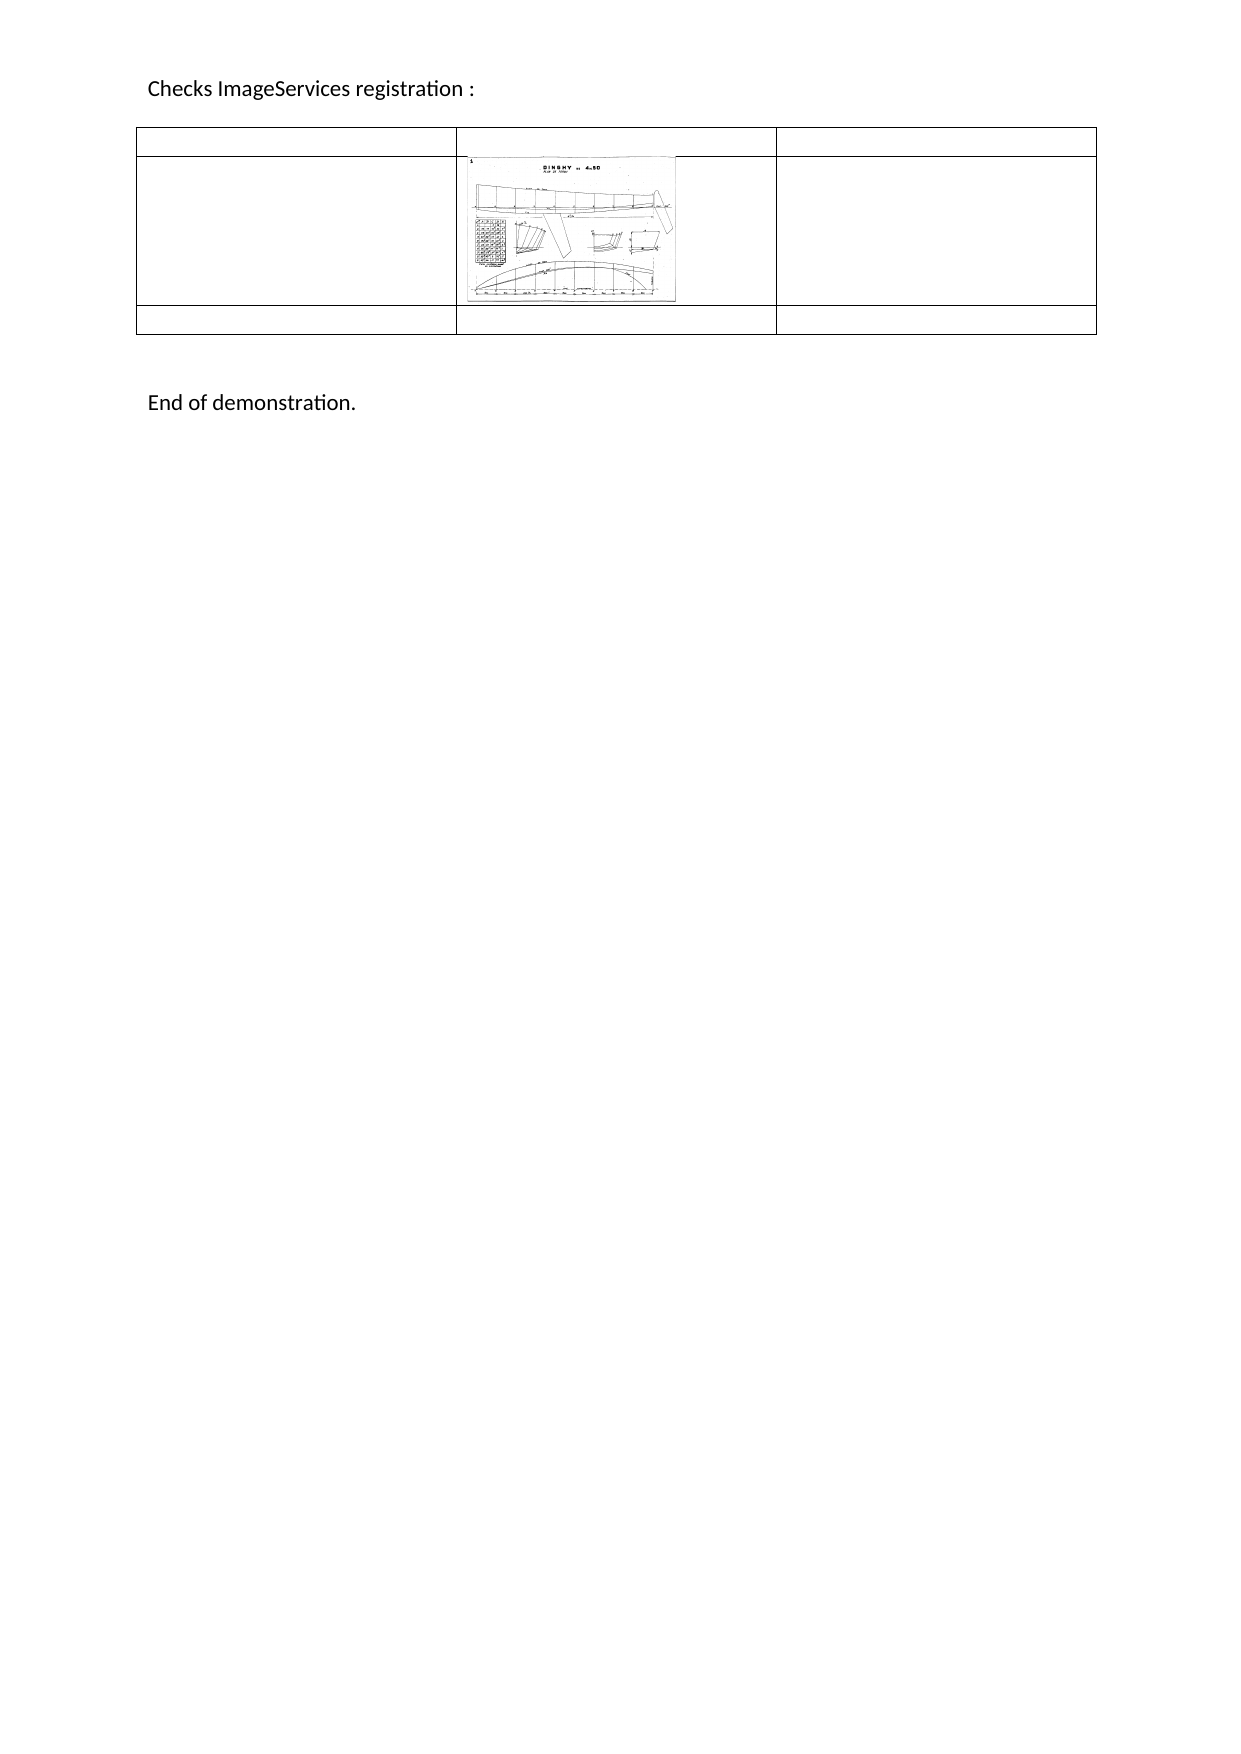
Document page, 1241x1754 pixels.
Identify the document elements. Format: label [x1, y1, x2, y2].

picture [467, 156, 676, 305]
